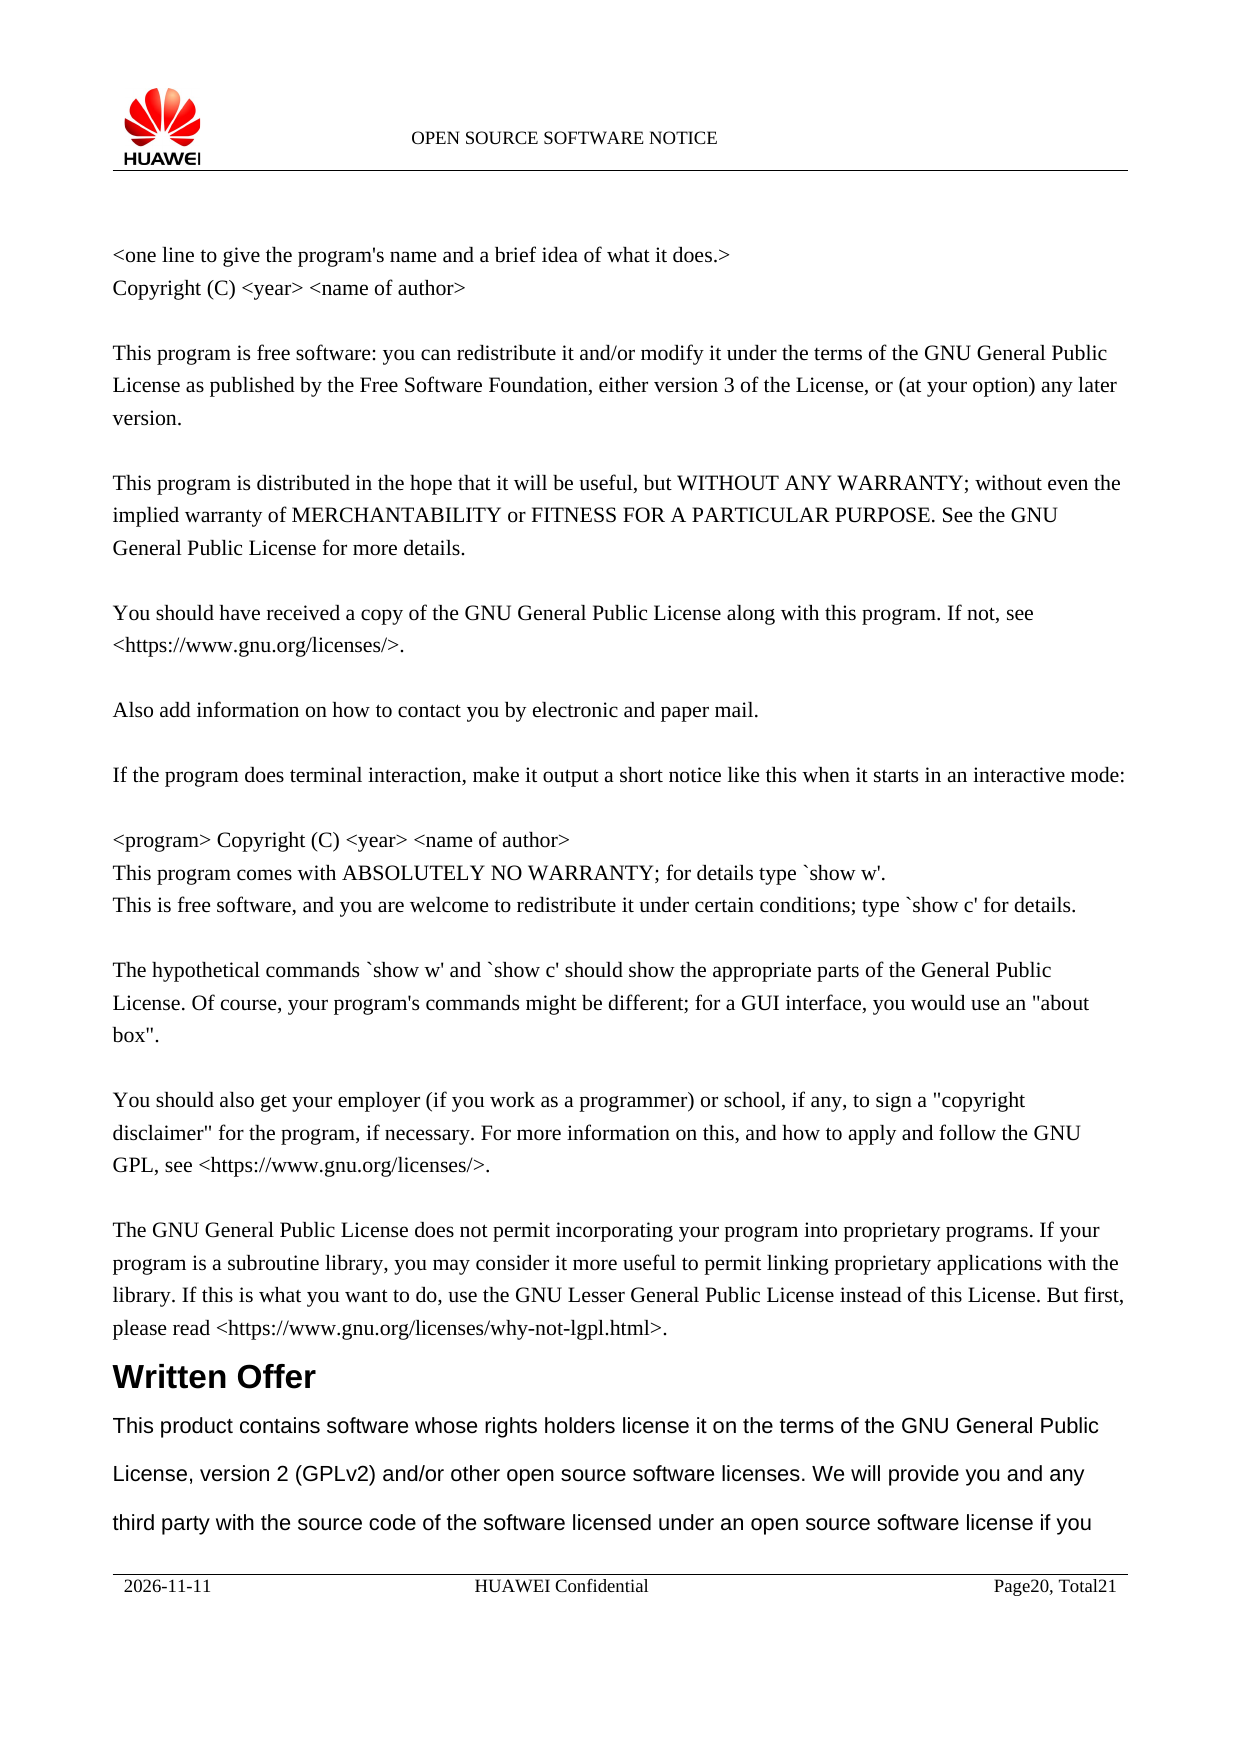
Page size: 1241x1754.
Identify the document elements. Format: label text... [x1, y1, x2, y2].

text Written Offer [112, 1344, 1128, 1409]
picture [124, 88, 201, 165]
